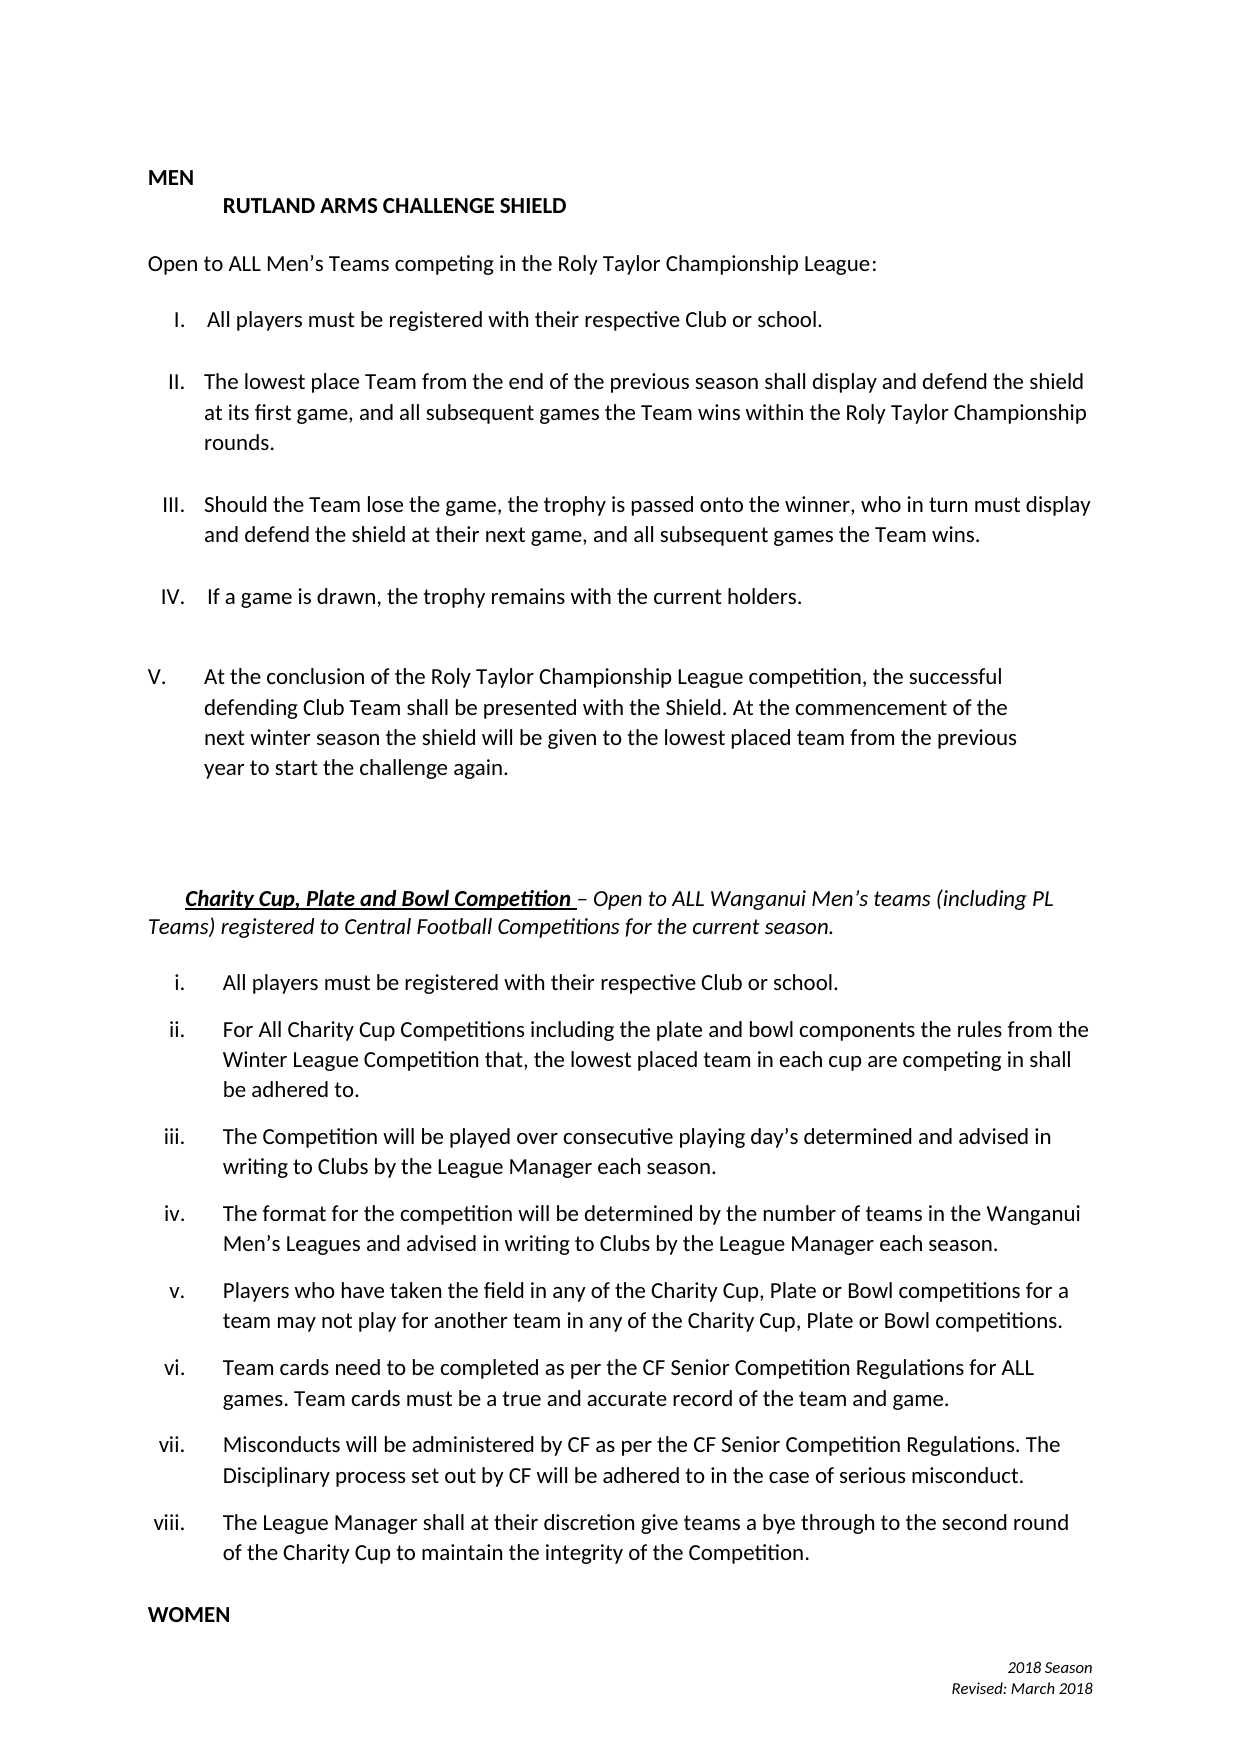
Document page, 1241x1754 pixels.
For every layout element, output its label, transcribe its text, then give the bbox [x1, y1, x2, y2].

text Charity Cup, Plate and Bowl Competition – Open to ALL Wanganui Men’s teams (including PL Teams) registered to Central Football Competitions for the current season. [148, 884, 1092, 940]
list Misconducts will be administered by CF as per the CF Senior Competition Regulations. The Disciplinary process set out by CF will be adhered to in the case of serious misconduct. [185, 1431, 1092, 1489]
list The lowest place Team from the end of the previous season shall display and defend the shield at its first game, and all subsequent games the Team wins within the Roly Taylor Championship rounds. [185, 367, 1092, 456]
text MEN [148, 163, 1092, 191]
text WOMEN [148, 1600, 1092, 1628]
list Should the Team lose the game, the trophy is passed onto the winner, who in turn must display and defend the shield at their next game, and all subsequent games the Team wins. [185, 490, 1092, 548]
list The League Manager shall at their discretion give teams a bye through to the second round of the Charity Cup to maintain the integrity of the Competition. [185, 1508, 1092, 1566]
list All players must be registered with their respective Club or school. [185, 968, 1092, 996]
list The format for the competition will be determined by the number of teams in the Wanganui Men’s Leagues and advised in writing to Clubs by the League Manager each season. [185, 1199, 1092, 1258]
list Players who have taken the field in any of the Charity Cup, Plate or Bowl competitions for a team may not play for another team in any of the Charity Cup, Plate or Bowl competitions. [185, 1276, 1092, 1335]
list For All Charity Cup Competitions including the plate and bowl components the rules from the Winter League Competition that, the lowest placed team in each cup are competing in shall be adhered to. [185, 1015, 1092, 1103]
list All players must be registered with their respective Club or school. [185, 305, 1036, 333]
list The Competition will be played over consecutive playing day’s determined and advised in writing to Clubs by the League Manager each season. [185, 1122, 1092, 1181]
text Open to ALL Men’s Teams competing in the Roly Taylor Championship League: [148, 249, 1036, 277]
list At the conclusion of the Roly Taylor Championship League competition, the successful defending Club Team shall be presented with the Shield. At the commencement of the next winter season the shield will be given to the lowest placed team from the previous year to start the challenge again. [166, 662, 1036, 781]
text RUTLAND ARMS CHALLENGE SHIELD [223, 191, 1036, 219]
list If a game is drawn, the trophy remains with the current holders. [185, 582, 1092, 611]
